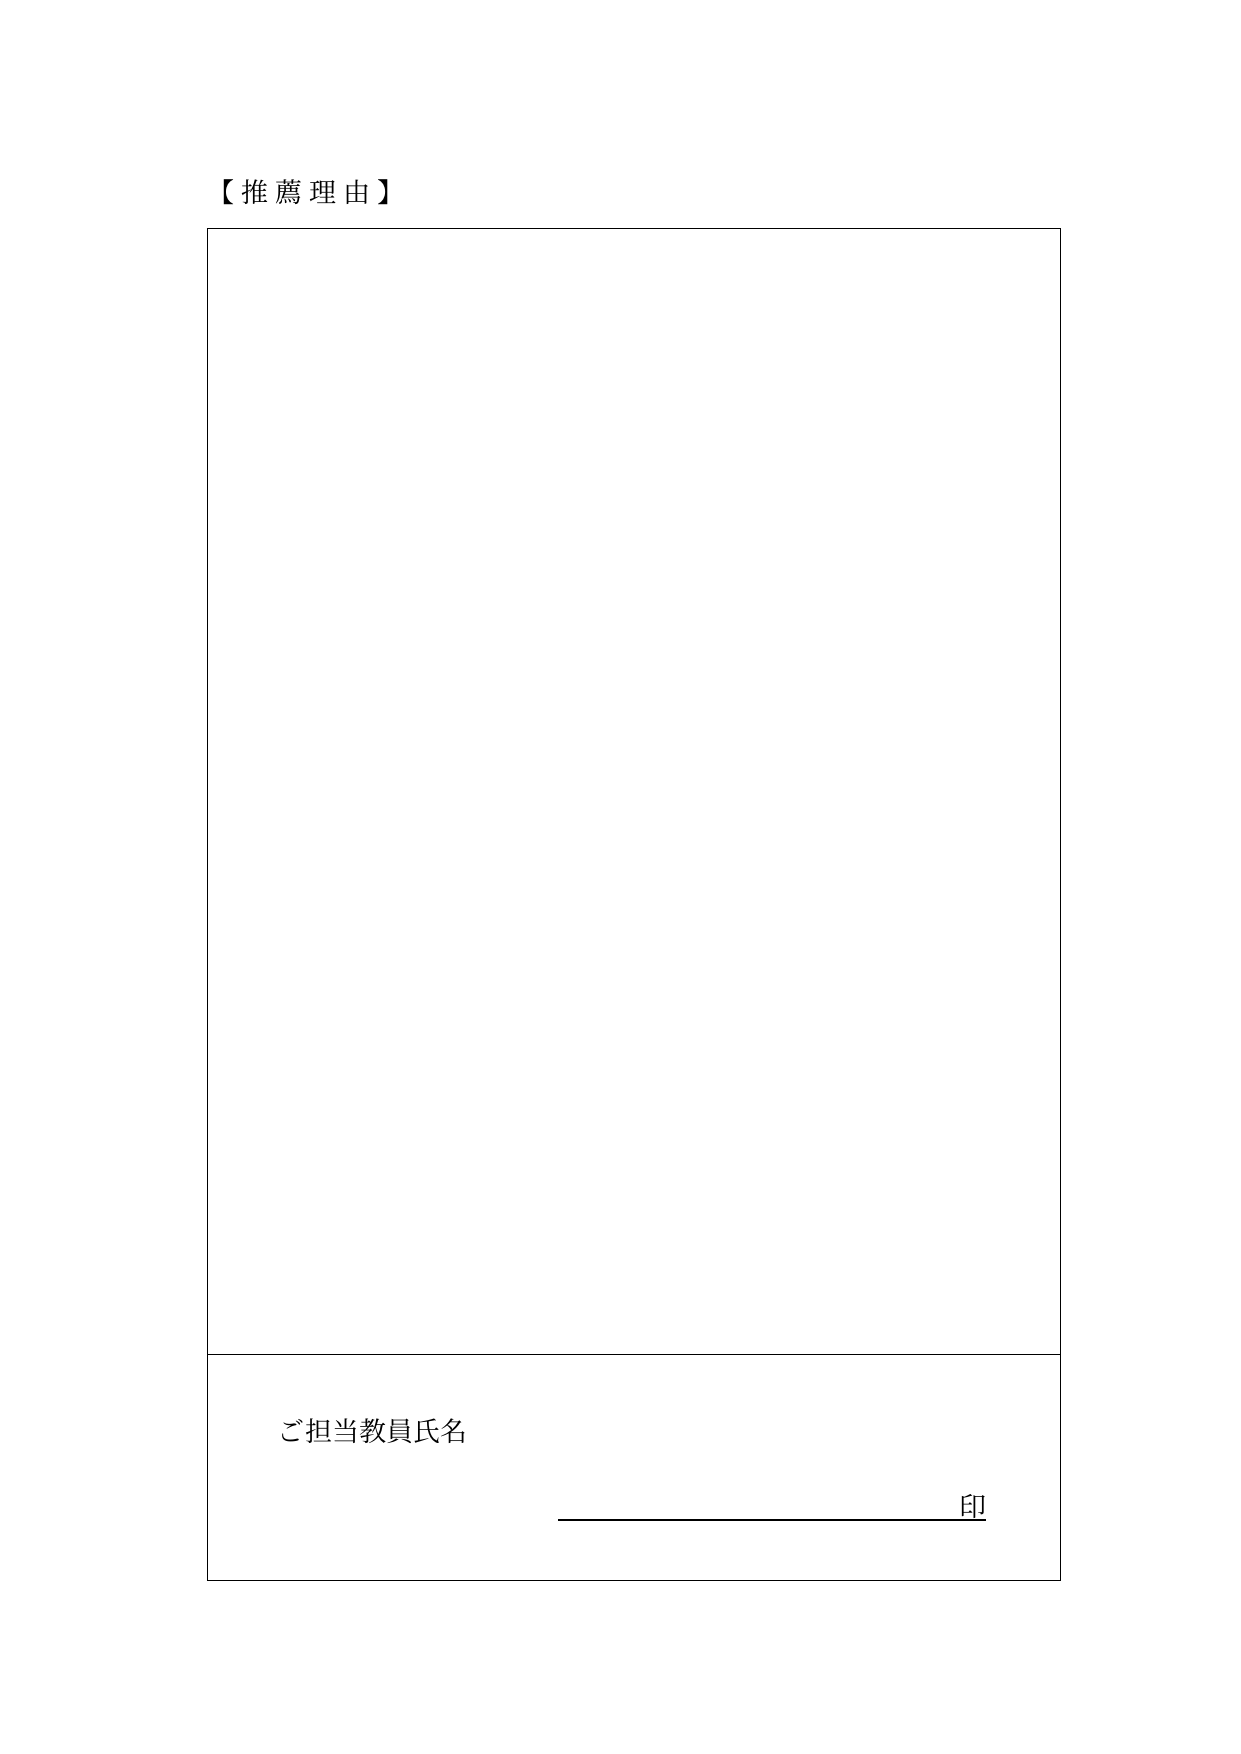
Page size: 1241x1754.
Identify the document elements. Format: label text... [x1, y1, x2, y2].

text 【 推 薦 理 由 】 [207, 153, 1063, 228]
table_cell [208, 1355, 1060, 1580]
table_header [208, 229, 1060, 1354]
